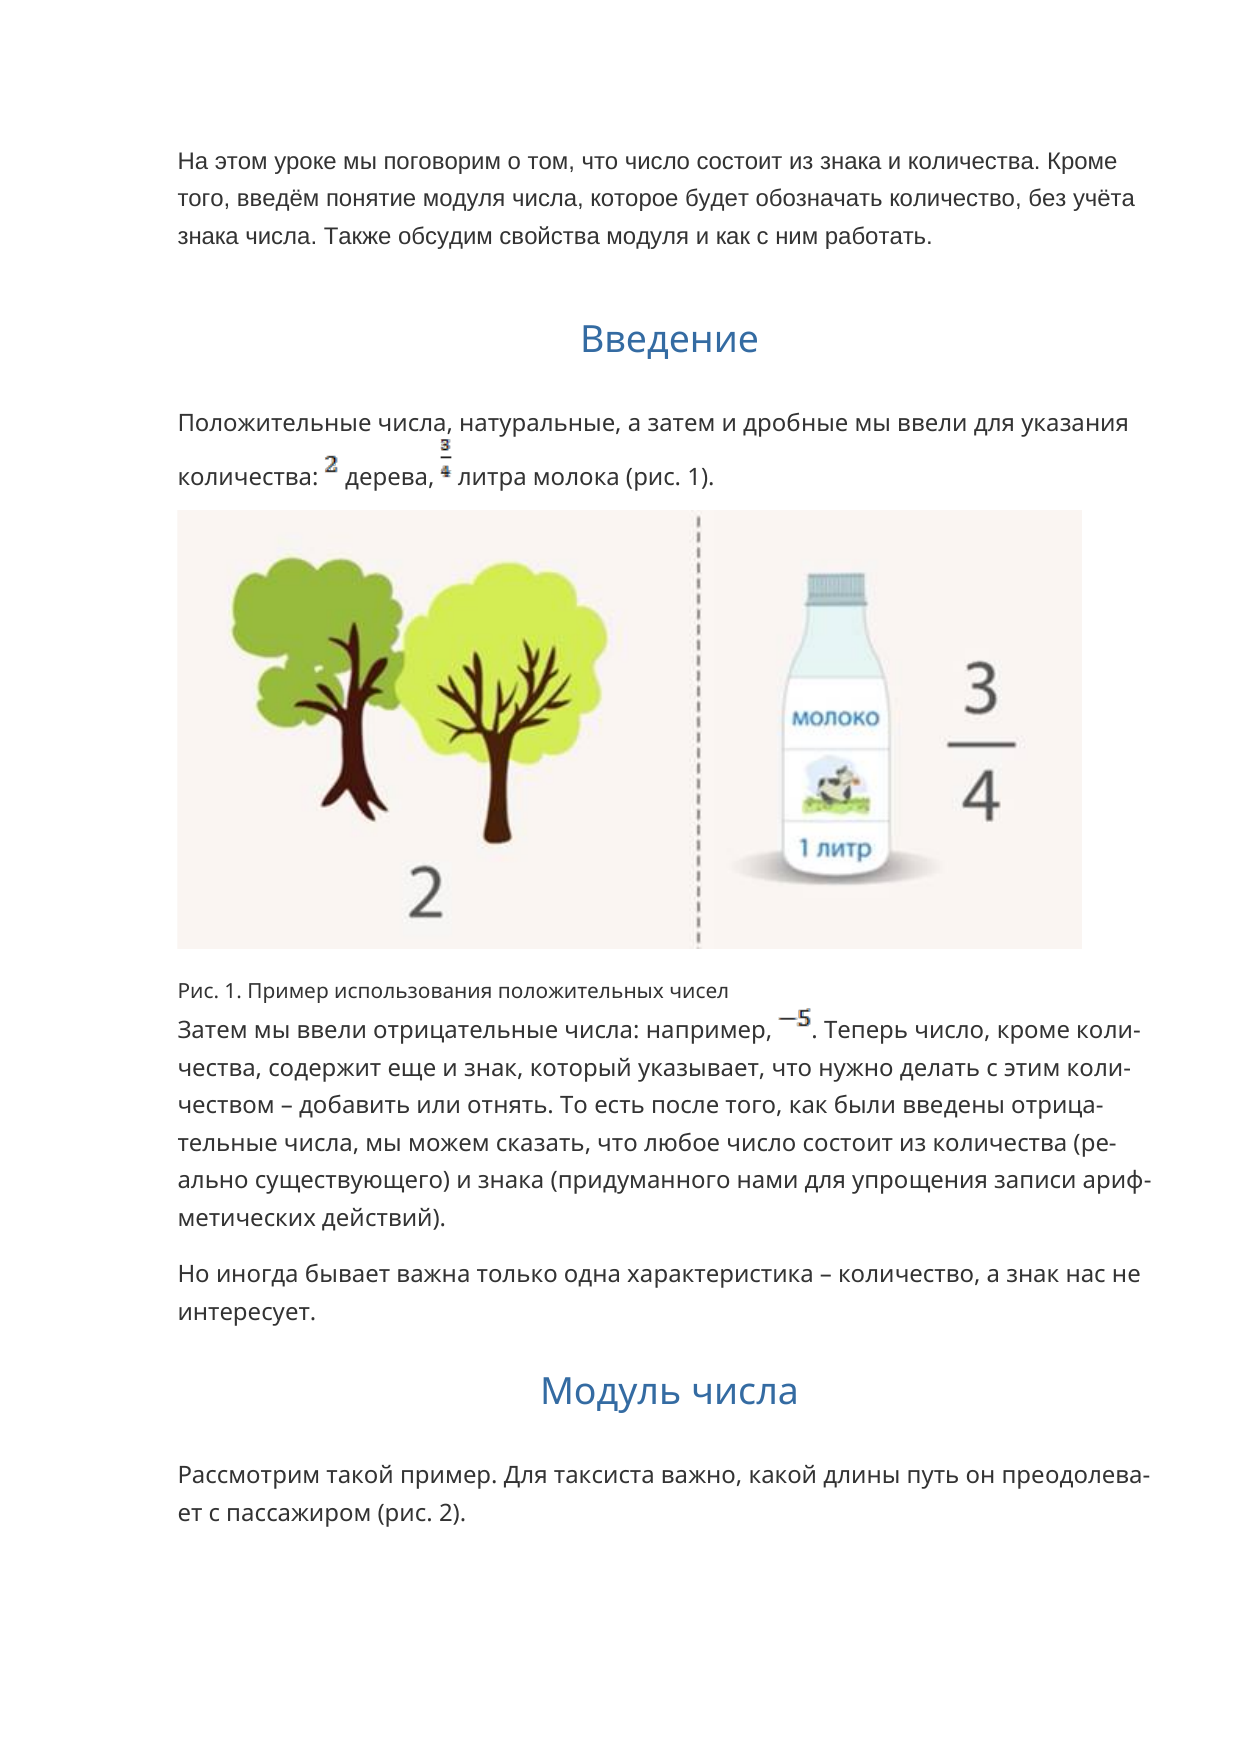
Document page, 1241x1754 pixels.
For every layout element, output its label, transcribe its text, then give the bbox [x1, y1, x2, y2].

picture [778, 1004, 812, 1039]
text Рассмотрим такой пример. Для таксиста важно, какой длины путь он преодолевает с пассажиром (рис. 2). [177, 1453, 1152, 1528]
picture [177, 510, 1082, 949]
text Затем мы ввели отрицательные числа: например, . Теперь число, кроме количества, содержит еще и знак, который указывает, что нужно делать с этим количеством – добавить или отнять. То есть после того, как были введены отрицательные числа, мы можем сказать, что любое число состоит из количества (реально существующего) и знака (придуманного нами для упрощения записи арифметических действий). [177, 1004, 1152, 1233]
text Рис. 1. Пример использования положительных чисел [177, 967, 1152, 1004]
text Введение [177, 312, 1152, 363]
picture [440, 438, 452, 485]
text Но иногда бывает важна только одна характеристика – количество, а знак нас не интересует. [177, 1252, 1152, 1327]
picture [324, 450, 339, 485]
text Модуль числа [177, 1364, 1152, 1416]
text На этом уроке мы поговорим о том, что число состоит из знака и количества. Кроме того, введём понятие модуля числа, которое будет обозначать количество, без учёта знака числа. Также обсудим свойства модуля и как с ним работать. [177, 137, 1152, 249]
text Положительные числа, натуральные, а затем и дробные мы ввели для указания количества: дерева, литра молока (рис. 1). [177, 401, 1152, 492]
